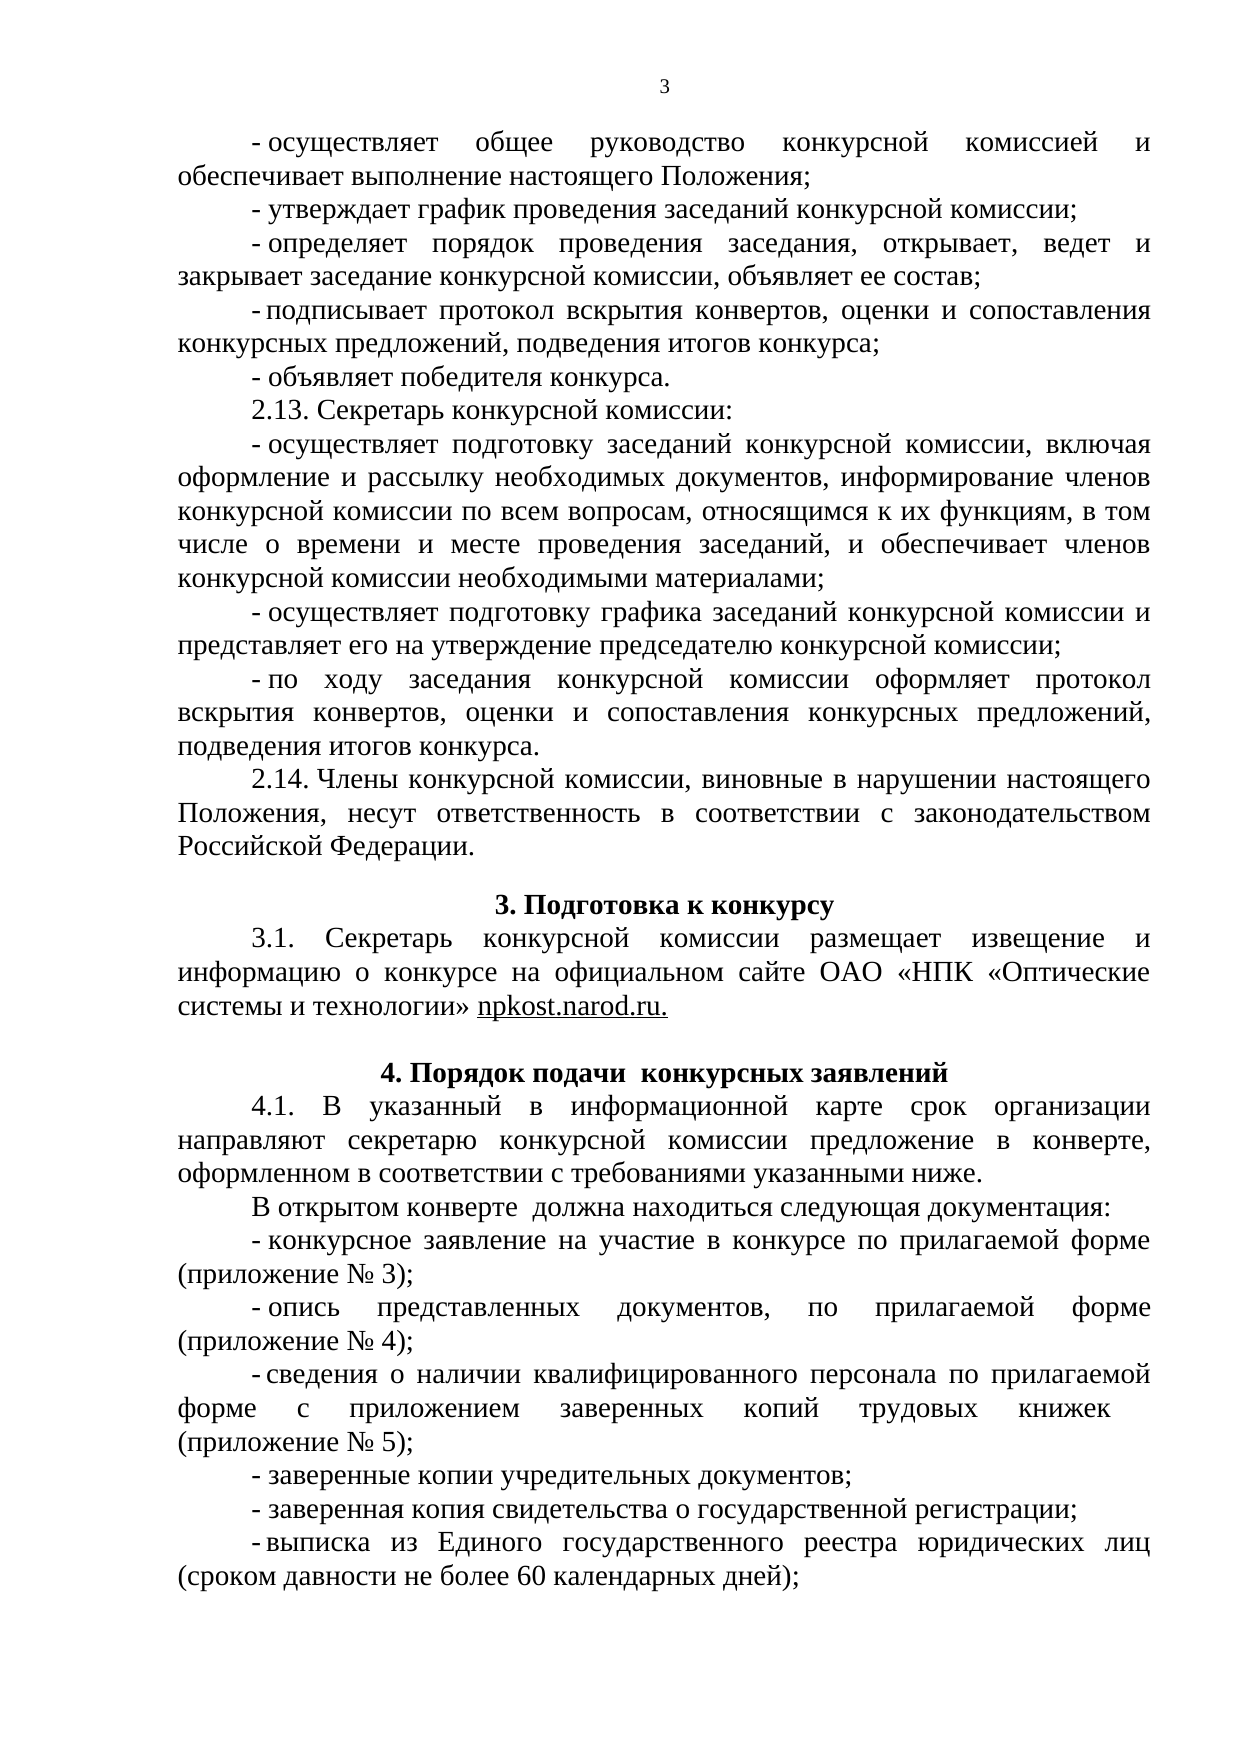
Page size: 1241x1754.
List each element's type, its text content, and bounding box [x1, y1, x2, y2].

text - объявляет победителя конкурса. [177, 359, 1152, 392]
text 4. Порядок подачи конкурсных заявлений [177, 1055, 1152, 1088]
text - заверенная копия свидетельства о государственной регистрации; [177, 1491, 1152, 1524]
text - по ходу заседания конкурсной комиссии оформляет протокол вскрытия конвертов, оценки и сопоставления конкурсных предложений, подведения итогов конкурса. [177, 661, 1152, 761]
text В открытом конверте должна находиться следующая документация: [177, 1189, 1152, 1222]
text - сведения о наличии квалифицированного персонала по прилагаемой форме с приложением заверенных копий трудовых книжек (приложение № 5); [177, 1357, 1152, 1457]
text - конкурсное заявление на участие в конкурсе по прилагаемой форме (приложение № 3); [177, 1222, 1152, 1289]
text - осуществляет общее руководство конкурсной комиссией и обеспечивает выполнение настоящего Положения; [177, 124, 1152, 191]
text - осуществляет подготовку графика заседаний конкурсной комиссии и представляет его на утверждение председателю конкурсной комиссии; [177, 594, 1152, 661]
text - опись представленных документов, по прилагаемой форме (приложение № 4); [177, 1289, 1152, 1357]
text 4.1. В указанный в информационной карте срок организации направляют секретарю конкурсной комиссии предложение в конверте, оформленном в соответствии с требованиями указанными ниже. [177, 1088, 1152, 1189]
text - определяет порядок проведения заседания, открывает, ведет и закрывает заседание конкурсной комиссии, объявляет ее состав; [177, 225, 1152, 292]
text - заверенные копии учредительных документов; [177, 1457, 1152, 1491]
text 3.1. Секретарь конкурсной комиссии размещает извещение и информацию о конкурсе на официальном сайте ОАО «НПК «Оптические системы и технологии» npkost.narod.ru. [177, 921, 1152, 1021]
text 2.14. Члены конкурсной комиссии, виновные в нарушении настоящего Положения, несут ответственность в соответствии с законодательством Российской Федерации. [177, 761, 1152, 862]
text - утверждает график проведения заседаний конкурсной комиссии; [177, 191, 1152, 225]
text 3. Подготовка к конкурсу [177, 887, 1152, 921]
text - подписывает протокол вскрытия конвертов, оценки и сопоставления конкурсных предложений, подведения итогов конкурса; [177, 292, 1152, 359]
text 2.13. Секретарь конкурсной комиссии: [177, 392, 1152, 426]
text - осуществляет подготовку заседаний конкурсной комиссии, включая оформление и рассылку необходимых документов, информирование членов конкурсной комиссии по всем вопросам, относящимся к их функциям, в том числе о времени и месте проведения заседаний, и обеспечивает членов конкурсной комиссии необходимыми материалами; [177, 426, 1152, 594]
text - выписка из Единого государственного реестра юридических лиц (сроком давности не более 60 календарных дней); [177, 1524, 1152, 1591]
